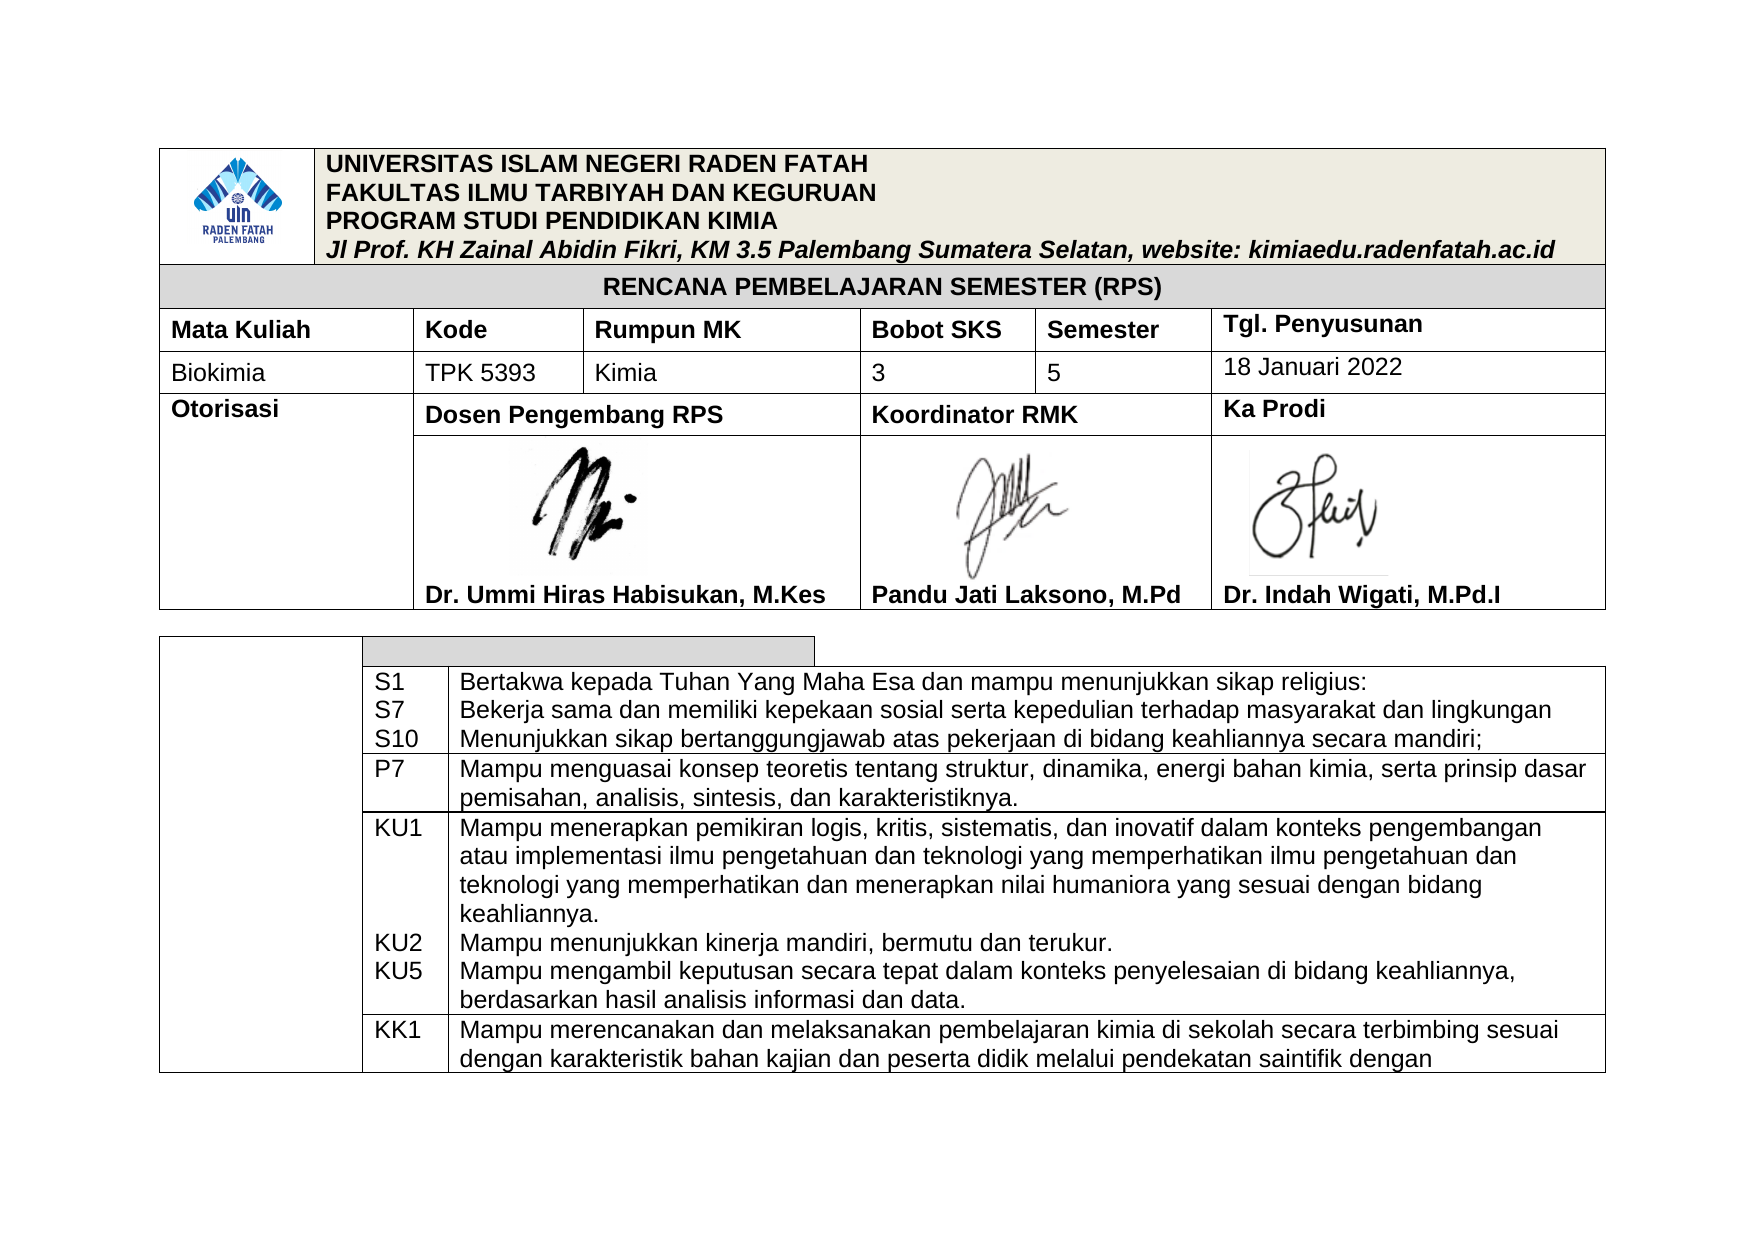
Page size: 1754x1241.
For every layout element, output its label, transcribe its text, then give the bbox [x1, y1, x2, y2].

table_cell Pandu Jati Laksono, M.Pd [861, 436, 1211, 608]
table_cell Mampu menguasai konsep teoretis tentang struktur, dinamika, energi bahan kimia, serta prinsip dasar pemisahan, analisis, sintesis, dan karakteristiknya. [449, 754, 1605, 811]
picture [508, 436, 649, 576]
table_cell Dosen Pengembang RPS [414, 394, 860, 435]
table_cell KK1 [363, 1015, 448, 1072]
table_header [160, 149, 314, 264]
table_cell Bertakwa kepada Tuhan Yang Maha Esa dan mampu menunjukkan sikap religius: Bekerja sama dan memiliki kepekaan sosial serta kepedulian terhadap masyarakat dan lingkungan Menunjukkan sikap bertanggungjawab atas pekerjaan di bidang keahliannya secara mandiri; [449, 667, 1605, 753]
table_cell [449, 1015, 1605, 1072]
table_cell Biokimia [160, 352, 413, 393]
table_cell Koordinator RMK [861, 394, 1211, 435]
table_cell Dr. Indah Wigati, M.Pd.I [1212, 436, 1605, 608]
table_cell Mampu menerapkan pemikiran logis, kritis, sistematis, dan inovatif dalam konteks pengembangan atau implementasi ilmu pengetahuan dan teknologi yang memperhatikan ilmu pengetahuan dan teknologi yang memperhatikan dan menerapkan nilai humaniora yang sesuai dengan bidang keahliannya. Mampu menunjukkan kinerja mandiri, bermutu dan terukur. Mampu mengambil keputusan secara tepat dalam konteks penyelesaian di bidang keahliannya, berdasarkan hasil analisis informasi dan data. [449, 813, 1605, 1014]
table_cell Bobot SKS [861, 309, 1035, 351]
table_cell Otorisasi [160, 394, 413, 608]
table_cell Ka Prodi [1212, 394, 1605, 435]
picture [1248, 450, 1389, 577]
table_cell 18 Januari 2022 [1212, 352, 1605, 393]
table_cell Dr. Ummi Hiras Habisukan, M.Kes [414, 436, 860, 608]
table_cell Tgl. Penyusunan [1212, 309, 1605, 351]
table_cell P7 [363, 754, 448, 811]
table_cell TPK 5393 [414, 352, 583, 393]
table_cell 5 [1036, 352, 1211, 393]
table_cell KU1 KU2 KU5 [363, 813, 448, 1014]
table_header UNIVERSITAS ISLAM NEGERI RADEN FATAH FAKULTAS ILMU TARBIYAH DAN KEGURUAN PROGRAM STUDI PENDIDIKAN KIMIA Jl Prof. KH Zainal Abidin Fikri, KM 3.5 Palembang Sumatera Selatan, website: kimiaedu.radenfatah.ac.id [315, 149, 1605, 264]
table_cell Mata Kuliah [160, 309, 413, 351]
table_header [160, 637, 362, 1072]
table_cell Rumpun MK [584, 309, 860, 351]
table_cell Semester [1036, 309, 1211, 351]
table_cell Kode [414, 309, 583, 351]
table_cell 3 [861, 352, 1035, 393]
table_cell RENCANA PEMBELAJARAN SEMESTER (RPS) [160, 265, 1605, 308]
table_header [363, 637, 814, 666]
table_cell S1 S7 S10 [363, 667, 448, 753]
picture [864, 448, 1160, 583]
table_cell Kimia [584, 352, 860, 393]
